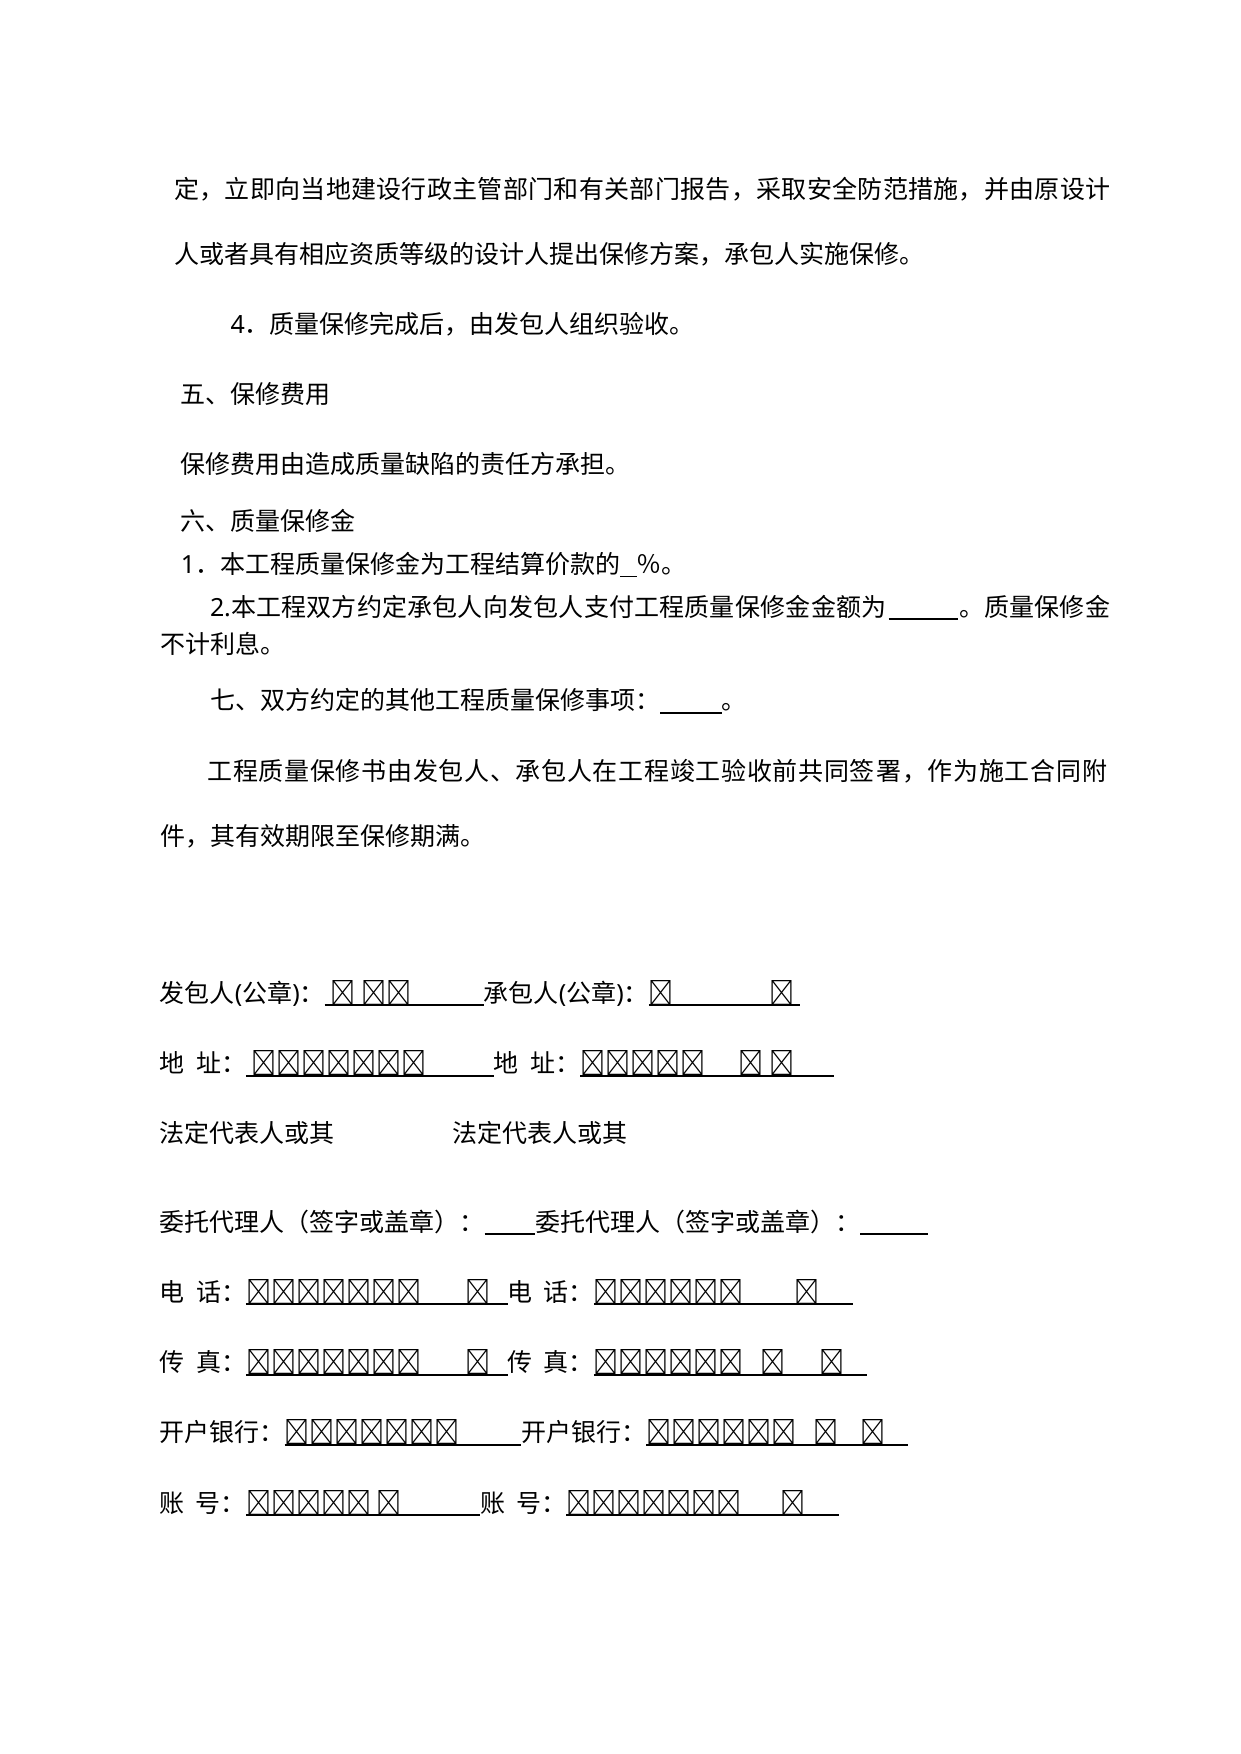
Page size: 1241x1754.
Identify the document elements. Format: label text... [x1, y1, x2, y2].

text 发包人(公章)：   承包人(公章)：  [159, 959, 1110, 1024]
text 地 址：  地 址：   [159, 1029, 1110, 1094]
text 保修费用由造成质量缺陷的责任方承担。 [160, 431, 1110, 496]
text 委托代理人（签字或盖章）： 委托代理人（签字或盖章）： [159, 1188, 1110, 1253]
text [174, 155, 1110, 285]
text 法定代表人或其 法定代表人或其 [159, 1099, 1110, 1164]
text 电 话：  电 话：  [159, 1258, 1110, 1323]
text 传 真：  传 真：   [159, 1328, 1110, 1393]
text 五、保修费用 [160, 360, 1110, 425]
text 七、双方约定的其他工程质量保修事项： 。 [160, 666, 1110, 731]
text 4．质量保修完成后，由发包人组织验收。 [218, 290, 1110, 355]
text 账 号：  账 号：  [159, 1469, 1110, 1534]
text 1．本工程质量保修金为工程结算价款的 ％。 [160, 543, 1110, 581]
text 开户银行： 开户银行：   [159, 1398, 1110, 1463]
text 工程质量保修书由发包人、承包人在工程竣工验收前共同签署，作为施工合同附件，其有效期限至保修期满。 [160, 737, 1110, 867]
text 六、质量保修金 [160, 501, 1110, 538]
text 2.本工程双方约定承包人向发包人支付工程质量保修金金额为 。质量保修金不计利息。 [160, 586, 1110, 661]
